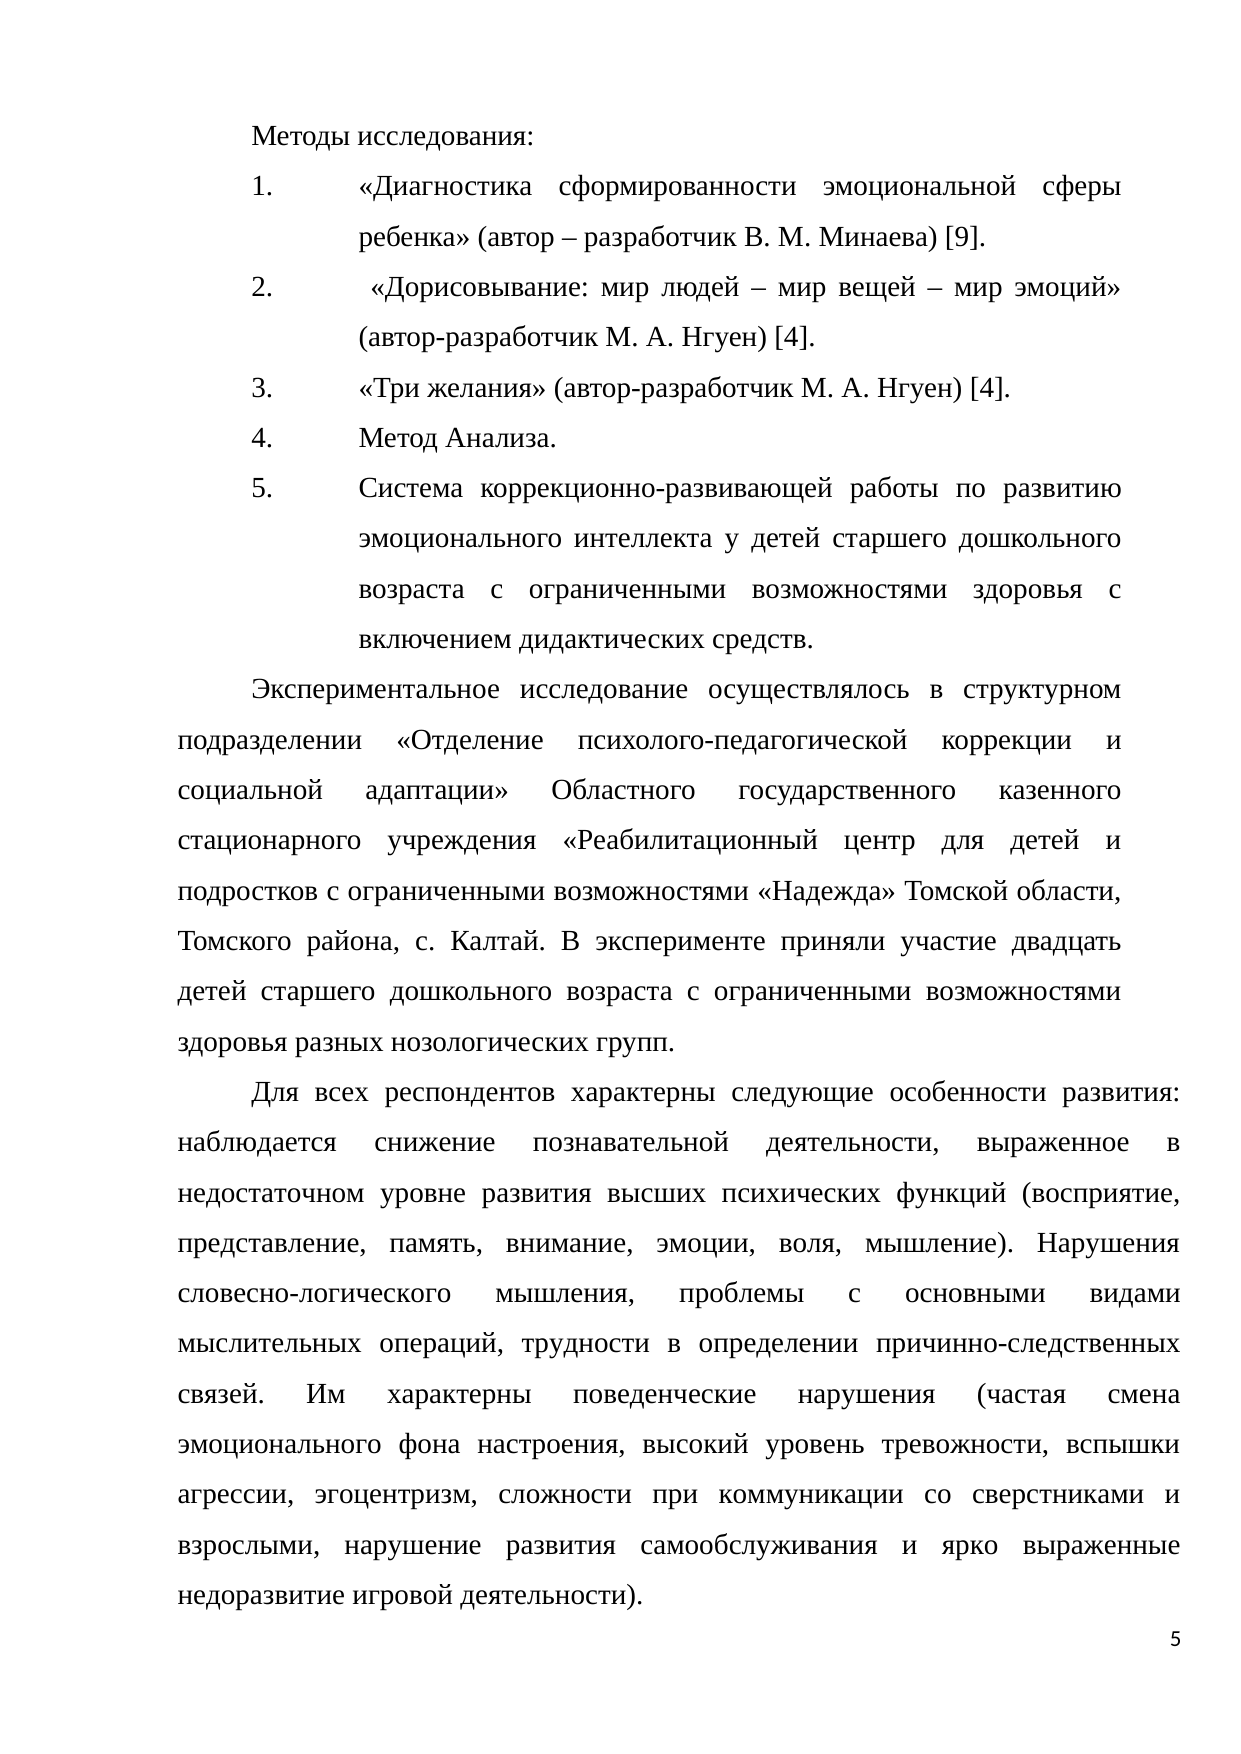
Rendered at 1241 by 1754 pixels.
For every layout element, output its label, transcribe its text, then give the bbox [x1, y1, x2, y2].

list Система коррекционно-развивающей работы по развитию эмоционального интеллекта у детей старшего дошкольного возраста с ограниченными возможностями здоровья с включением дидактических средств. [251, 470, 1122, 655]
list «Диагностика сформированности эмоциональной сферы ребенка» (автор – разработчик В. М. Минаева) [9]. [251, 168, 1122, 252]
text Для всех респондентов характерны следующие особенности развития: наблюдается снижение познавательной деятельности, выраженное в недостаточном уровне развития высших психических функций (восприятие, представление, память, внимание, эмоции, воля, мышление). Нарушения словесно-логического мышления, проблемы с основными видами мыслительных операций, трудности в определении причинно-следственных связей. Им характерны поведенческие нарушения (частая смена эмоционального фона настроения, высокий уровень тревожности, вспышки агрессии, эгоцентризм, сложности при коммуникации со сверстниками и взрослыми, нарушение развития самообслуживания и ярко выраженные недоразвитие игровой деятельности). [177, 1074, 1181, 1611]
text Методы исследования: [177, 118, 1122, 152]
list «Три желания» (автор-разработчик М. А. Нгуен) [4]. [251, 370, 1122, 403]
list Метод Анализа. [251, 420, 1122, 453]
list Экспериментальное исследование осуществлялось в структурном подразделении «Отделение психолого-педагогической коррекции и социальной адаптации» Областного государственного казенного стационарного учреждения «Реабилитационный центр для детей и подростков с ограниченными возможностями «Надежда» Томской области, Томского района, с. Калтай. В эксперименте приняли участие двадцать детей старшего дошкольного возраста с ограниченными возможностями здоровья разных нозологических групп. [177, 672, 1122, 1057]
list «Дорисовывание: мир людей – мир вещей – мир эмоций» (автор-разработчик М. А. Нгуен) [4]. [251, 269, 1122, 353]
